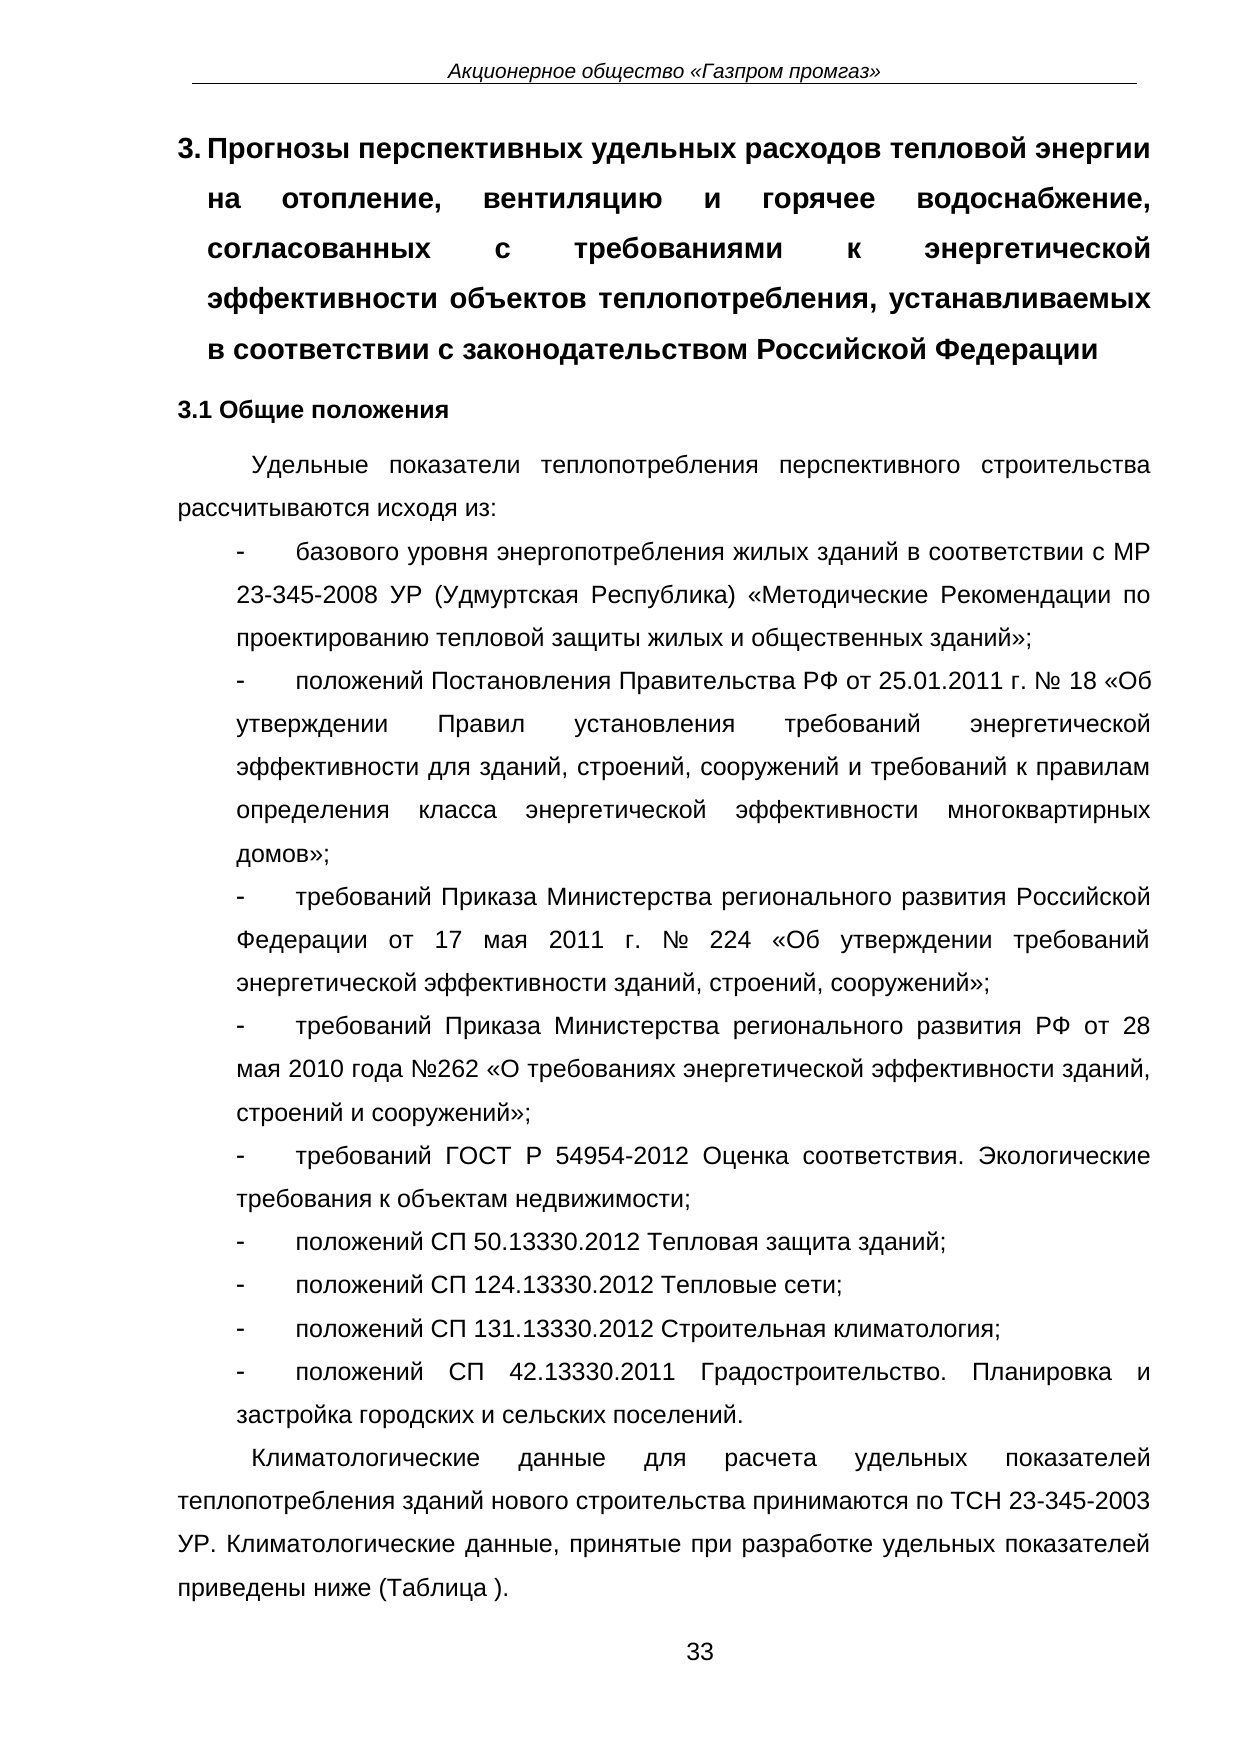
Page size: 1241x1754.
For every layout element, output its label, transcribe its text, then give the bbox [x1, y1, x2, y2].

subtitle Прогнозы перспективных удельных расходов тепловой энергии на отопление, вентиляцию и горячее водоснабжение, согласованных с требованиями к энергетической эффективности объектов теплопотребления, устанавливаемых в соответствии с законодательством Российской Федерации [177, 131, 1152, 365]
text требований Приказа Министерства регионального развития Российской Федерации от 17 мая 2011 г. № 224 «Об утверждении требований энергетической эффективности зданий, строений, сооружений»; [236, 882, 1152, 997]
text положений Постановления Правительства РФ от 25.01.2011 г. № 18 «Об утверждении Правил установления требований энергетической эффективности для зданий, строений, сооружений и требований к правилам определения класса энергетической эффективности многоквартирных домов»; [236, 666, 1152, 867]
text базового уровня энергопотребления жилых зданий в соответствии с МР 23-345-2008 УР (Удмуртская Республика) «Методические Рекомендации по проектированию тепловой защиты жилых и общественных зданий»; [236, 537, 1152, 652]
text положений СП 50.13330.2012 Тепловая защита зданий; [236, 1227, 1152, 1256]
text Удельные показатели теплопотребления перспективного строительства рассчитываются исходя из: [177, 450, 1152, 522]
subtitle 3.1 Общие положения [177, 395, 1152, 423]
text положений СП 131.13330.2012 Строительная климатология; [236, 1313, 1152, 1342]
text положений СП 124.13330.2012 Тепловые сети; [236, 1270, 1152, 1299]
text Климатологические данные для расчета удельных показателей теплопотребления зданий нового строительства принимаются по ТСН 23-345-2003 УР. Климатологические данные, принятые при разработке удельных показателей приведены ниже (Таблица 21). [177, 1443, 1152, 1601]
text требований Приказа Министерства регионального развития РФ от 28 мая 2010 года №262 «О требованиях энергетической эффективности зданий, строений и сооружений»; [236, 1011, 1152, 1126]
text требований ГОСТ Р 54954-2012 Оценка соответствия. Экологические требования к объектам недвижимости; [236, 1141, 1152, 1213]
text положений СП 42.13330.2011 Градостроительство. Планировка и застройка городских и сельских поселений. [236, 1357, 1152, 1429]
